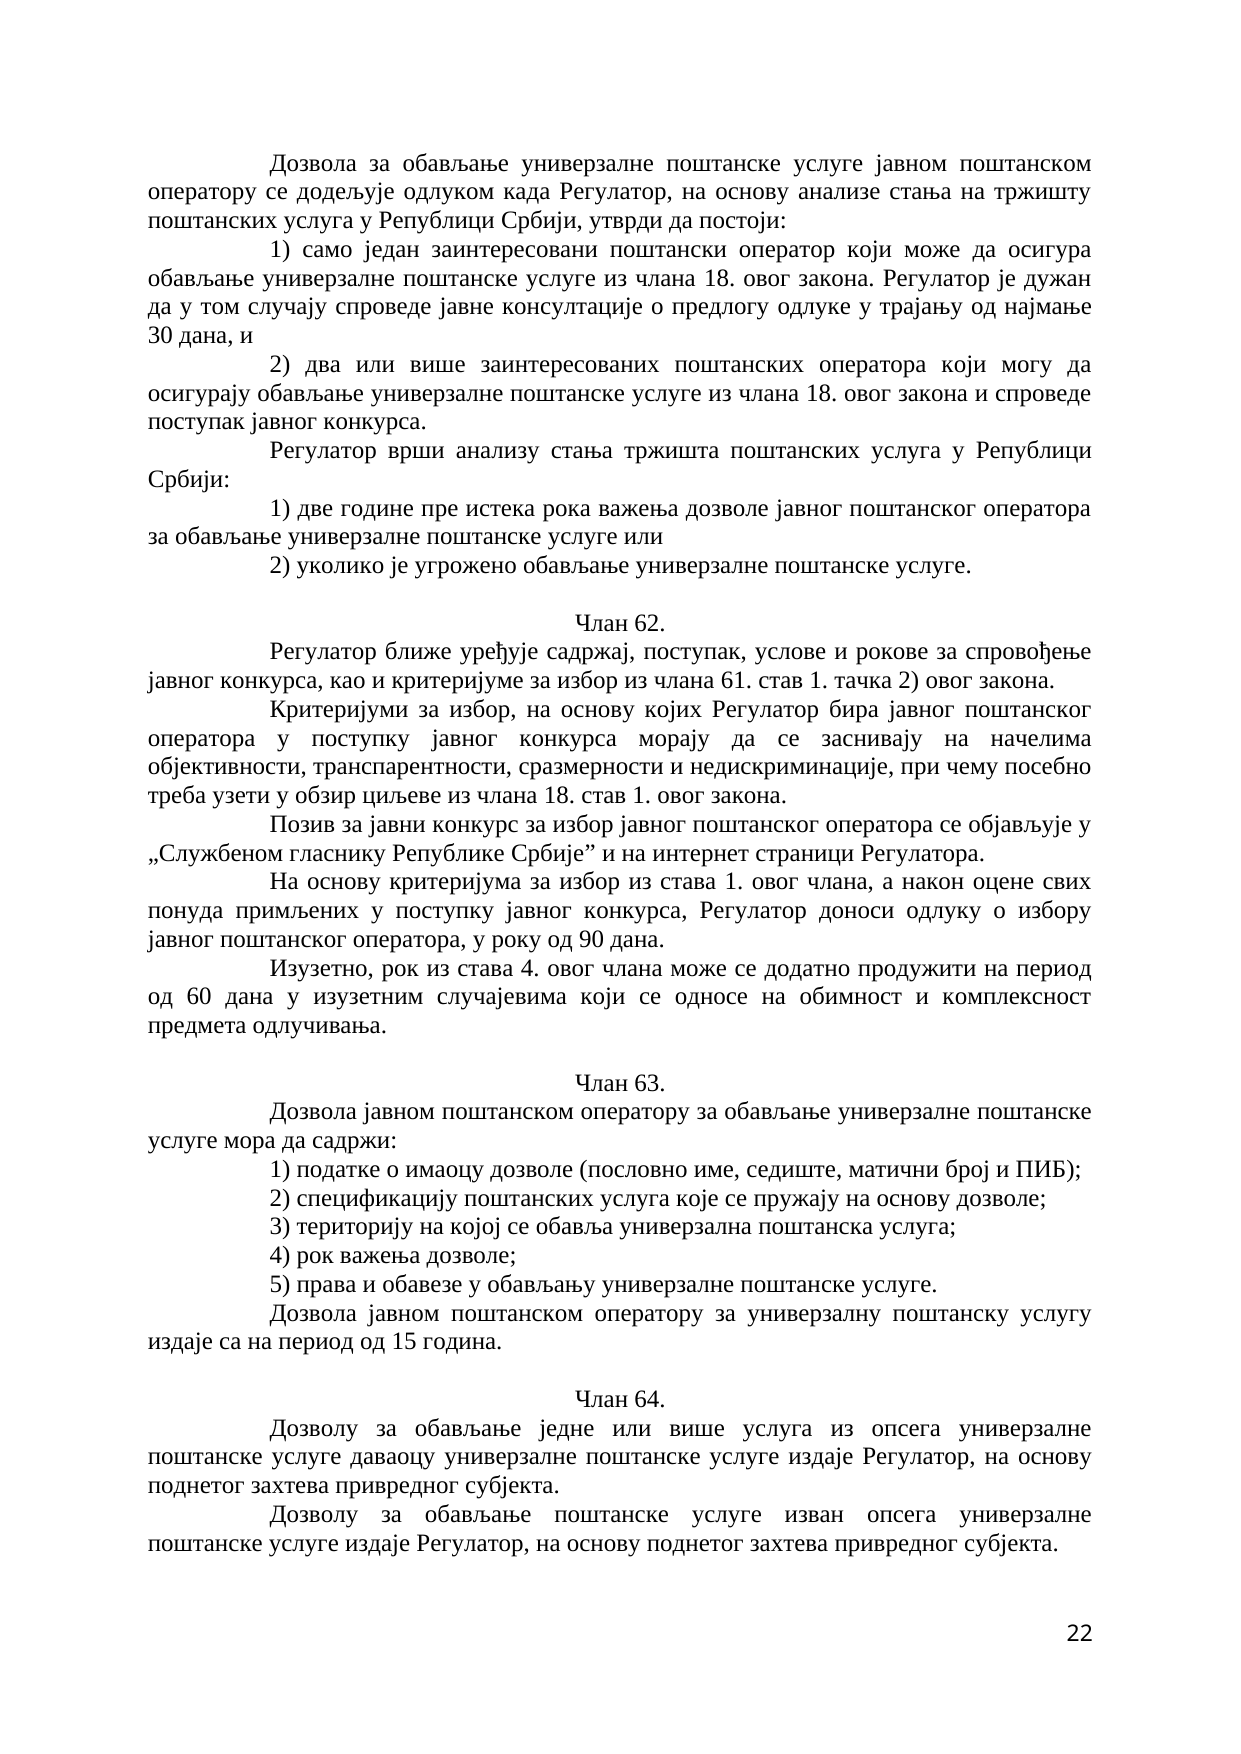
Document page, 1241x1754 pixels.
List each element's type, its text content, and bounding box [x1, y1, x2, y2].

text Члан 62. [148, 608, 1092, 636]
list 1) две године пре истека рока важења дозволе јавног поштанског оператора за обављање универзалне поштанске услуге или [148, 493, 1092, 550]
text На основу критеријума за избор из става 1. овог члана, а након оцене свих понуда примљених у поступку јавног конкурса, Регулатор доноси одлуку о избору јавног поштанског оператора, у року од 90 дана. [148, 866, 1092, 953]
text 2) уколико је угрожено обављање универзалне поштанске услуге. [148, 550, 1092, 579]
text Позив за јавни конкурс за избор јавног поштанског оператора се објављује у „Службеном гласнику Републике Србије” и на интернет страници Регулатора. [148, 809, 1092, 866]
text Регулатор ближе уређује садржај, поступак, услове и рокове за спровођење јавног конкурса, као и критеријуме за избор из члана 61. став 1. тачка 2) овог закона. [148, 636, 1092, 694]
text Дозвола јавном поштанском оператору за универзалну поштанску услугу издаје са на период од 15 година. [148, 1298, 1092, 1355]
text 3) територију на којој се обавља универзална поштанска услуга; [148, 1211, 1092, 1240]
text 1) само један заинтересовани поштански оператор који може да осигура обављање универзалне поштанске услуге из члана 18. овог закона. Регулатор је дужан да у том случају спроведе јавне консултације о предлогу одлуке у трајању од најмање 30 дана, и [148, 234, 1092, 349]
text Дозволу за обављање једне или више услуга из опсега универзалне поштанске услуге даваоцу универзалне поштанске услуге издаје Регулатор, на основу поднетог захтева привредног субјекта. [148, 1413, 1092, 1499]
text 2) два или више заинтересованих поштанских оператора који могу да осигурају обављање универзалне поштанске услуге из члана 18. овог закона и спроведе поступак јавног конкурса. [148, 349, 1092, 435]
text Дозвола јавном поштанском оператору за обављање универзалне поштанске услуге мора да садржи: [148, 1096, 1092, 1154]
text Критеријуми за избор, на основу којих Регулатор бира јавног поштанског оператора у поступку јавног конкурса морају да се заснивају на начелима објективности, транспарентности, сразмерности и недискриминације, при чему посебно треба узети у обзир циљеве из члана 18. став 1. овог закона. [148, 694, 1092, 809]
text Изузетно, рок из става 4. овог члана може се додатно продужити на период од 60 дана у изузетним случајевима који се односе на обимност и комплексност предмета одлучивања. [148, 953, 1092, 1039]
text 4) рок важења дозволе; [148, 1240, 1092, 1269]
text Члан 64. [148, 1384, 1092, 1413]
text Члан 63. [148, 1068, 1092, 1096]
text Дозволу за обављање поштанске услуге изван опсега универзалне поштанске услуге издаје Регулатор, на основу поднетог захтева привредног субјекта. [148, 1499, 1092, 1556]
text Дозвола за обављање универзалне поштанске услуге јавном поштанском оператору се додељује одлуком када Регулатор, на основу анализе стања на тржишту поштанских услуга у Републици Србији, утврди да постоји: [148, 148, 1092, 234]
text 5) права и обавезе у обављању универзалне поштанске услуге. [148, 1269, 1092, 1298]
text 1) податке о имаоцу дозволе (пословно име, седиште, матични број и ПИБ); [148, 1154, 1092, 1183]
text Регулатор врши анализу стања тржишта поштанских услуга у Републици Србији: [148, 435, 1092, 493]
text 2) спецификацију поштанских услуга које се пружају на основу дозволе; [148, 1183, 1092, 1211]
